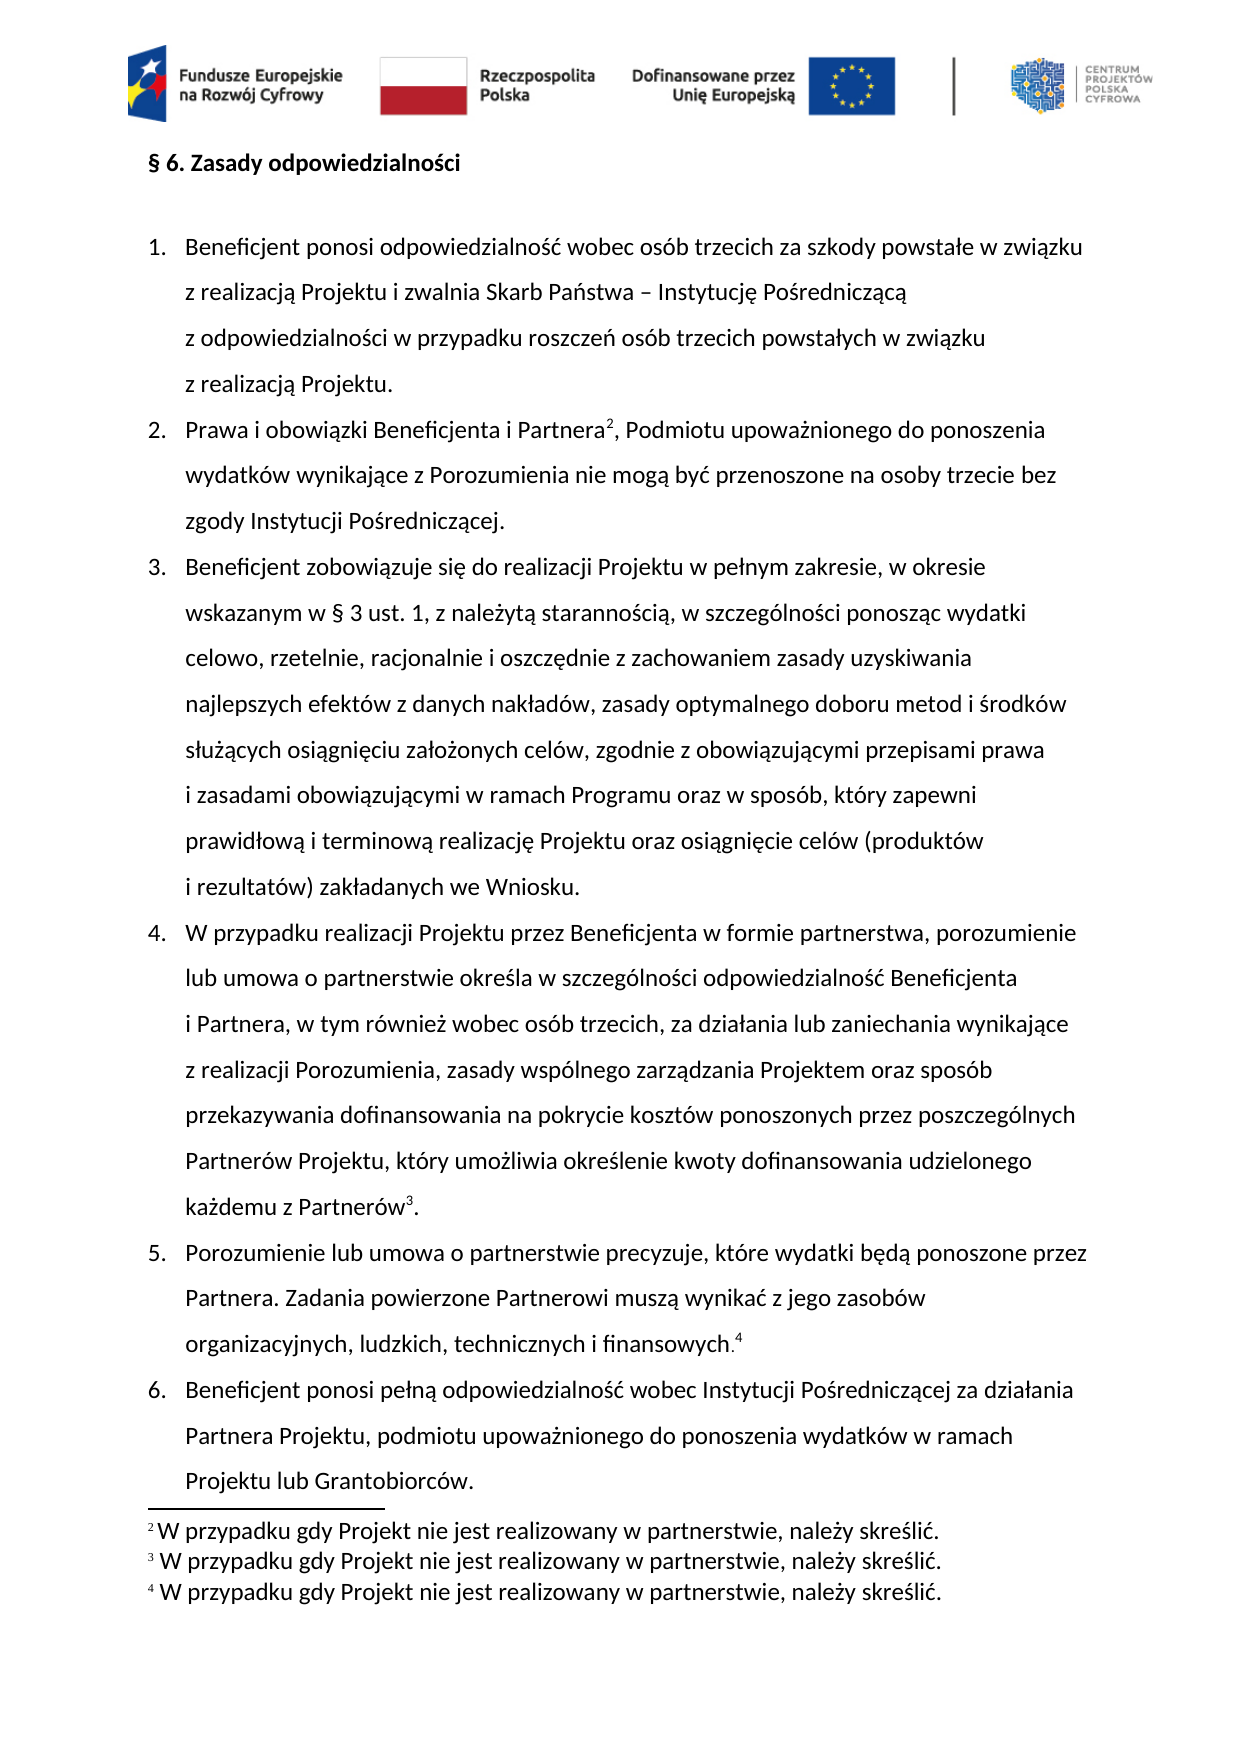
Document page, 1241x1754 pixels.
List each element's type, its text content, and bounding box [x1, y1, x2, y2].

list Porozumienie lub umowa o partnerstwie precyzuje, które wydatki będą ponoszone przez Partnera. Zadania powierzone Partnerowi muszą wynikać z jego zasobów organizacyjnych, ludzkich, technicznych i finansowych. [148, 1237, 1093, 1359]
list Beneficjent ponosi pełną odpowiedzialność wobec Instytucji Pośredniczącej za działania Partnera Projektu, podmiotu upoważnionego do ponoszenia wydatków w ramach Projektu lub Grantobiorców. [148, 1374, 1093, 1496]
picture [128, 45, 1153, 122]
list Beneficjent zobowiązuje się do realizacji Projektu w pełnym zakresie, w okresie wskazanym w § 3 ust. 1, z należytą starannością, w szczególności ponosząc wydatki celowo, rzetelnie, racjonalnie i oszczędnie z zachowaniem zasady uzyskiwania najlepszych efektów z danych nakładów, zasady optymalnego doboru metod i środków służących osiągnięciu założonych celów, zgodnie z obowiązującymi przepisami prawa i zasadami obowiązującymi w ramach Programu oraz w sposób, który zapewni prawidłową i terminową realizację Projektu oraz osiągnięcie celów (produktów i rezultatów) zakładanych we Wniosku. [148, 551, 1093, 902]
subtitle § 6. Zasady odpowiedzialności [148, 148, 1093, 178]
list Prawa i obowiązki Beneficjenta i Partnera, Podmiotu upoważnionego do ponoszenia wydatków wynikające z Porozumienia nie mogą być przenoszone na osoby trzecie bez zgody Instytucji Pośredniczącej. [148, 414, 1093, 536]
list Beneficjent ponosi odpowiedzialność wobec osób trzecich za szkody powstałe w związku z realizacją Projektu i zwalnia Skarb Państwa – Instytucję Pośredniczącą z odpowiedzialności w przypadku roszczeń osób trzecich powstałych w związku z realizacją Projektu. [148, 231, 1093, 398]
list W przypadku realizacji Projektu przez Beneficjenta w formie partnerstwa, porozumienie lub umowa o partnerstwie określa w szczególności odpowiedzialność Beneficjenta i Partnera, w tym również wobec osób trzecich, za działania lub zaniechania wynikające z realizacji Porozumienia, zasady wspólnego zarządzania Projektem oraz sposób przekazywania dofinansowania na pokrycie kosztów ponoszonych przez poszczególnych Partnerów Projektu, który umożliwia określenie kwoty dofinansowania udzielonego każdemu z Partnerów. [148, 917, 1093, 1222]
